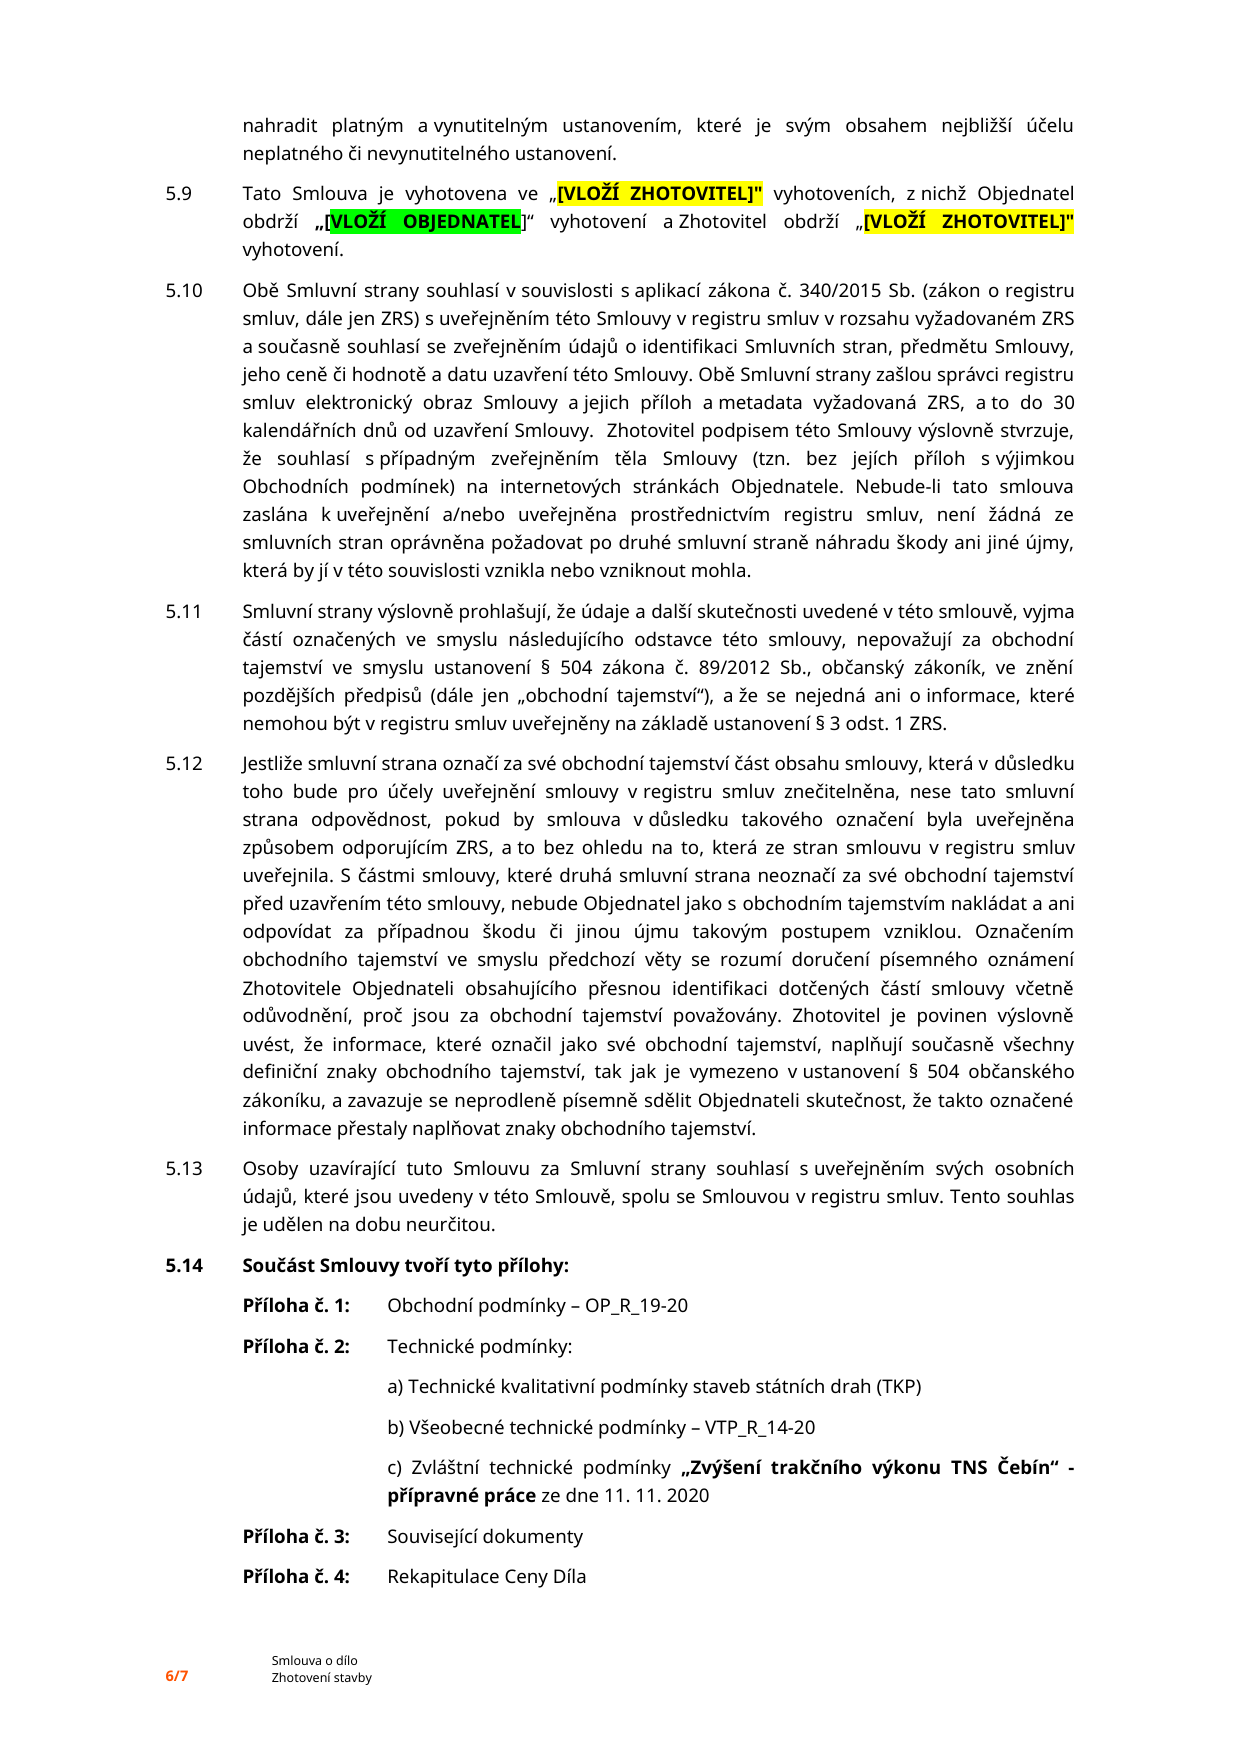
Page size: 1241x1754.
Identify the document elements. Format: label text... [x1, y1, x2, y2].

text Obě Smluvní strany souhlasí v souvislosti s aplikací zákona č. 340/2015 Sb. (zákon o registru smluv, dále jen ZRS) s uveřejněním této Smlouvy v registru smluv v rozsahu vyžadovaném ZRS a současně souhlasí se zveřejněním údajů o identifikaci Smluvních stran, předmětu Smlouvy, jeho ceně či hodnotě a datu uzavření této Smlouvy. Obě Smluvní strany zašlou správci registru smluv elektronický obraz Smlouvy a jejich příloh a metadata vyžadovaná ZRS, a to do 30 kalendářních dnů od uzavření Smlouvy. Zhotovitel podpisem této Smlouvy výslovně stvrzuje, že souhlasí s případným zveřejněním těla Smlouvy (tzn. bez jejích příloh s výjimkou Obchodních podmínek) na internetových stránkách Objednatele. Nebude-li tato smlouva zaslána k uveřejnění a/nebo uveřejněna prostřednictvím registru smluv, není žádná ze smluvních stran oprávněna požadovat po druhé smluvní straně náhradu škody ani jiné újmy, která by jí v této souvislosti vznikla nebo vzniknout mohla. [165, 277, 1075, 583]
text Tato Smlouva je vyhotovena ve „[VLOŽÍ ZHOTOVITEL]" vyhotoveních, z nichž Objednatel obdrží „[VLOŽÍ OBJEDNATEL]“ vyhotovení a Zhotovitel obdrží „[VLOŽÍ ZHOTOVITEL]" vyhotovení. [165, 181, 1075, 262]
text b) Všeobecné technické podmínky – VTP_R_14-20 [387, 1414, 1075, 1439]
text Jestliže smluvní strana označí za své obchodní tajemství část obsahu smlouvy, která v důsledku toho bude pro účely uveřejnění smlouvy v registru smluv znečitelněna, nese tato smluvní strana odpovědnost, pokud by smlouva v důsledku takového označení byla uveřejněna způsobem odporujícím ZRS, a to bez ohledu na to, která ze stran smlouvu v registru smluv uveřejnila. S částmi smlouvy, které druhá smluvní strana neoznačí za své obchodní tajemství před uzavřením této smlouvy, nebude Objednatel jako s obchodním tajemstvím nakládat a ani odpovídat za případnou škodu či jinou újmu takovým postupem vzniklou. Označením obchodního tajemství ve smyslu předchozí věty se rozumí doručení písemného oznámení Zhotovitele Objednateli obsahujícího přesnou identifikaci dotčených částí smlouvy včetně odůvodnění, proč jsou za obchodní tajemství považovány. Zhotovitel je povinen výslovně uvést, že informace, které označil jako své obchodní tajemství, naplňují současně všechny definiční znaky obchodního tajemství, tak jak je vymezeno v ustanovení § 504 občanského zákoníku, a zavazuje se neprodleně písemně sdělit Objednateli skutečnost, že takto označené informace přestaly naplňovat znaky obchodního tajemství. [165, 751, 1075, 1140]
text Příloha č. 4: Rekapitulace Ceny Díla [242, 1564, 1075, 1589]
text a) Technické kvalitativní podmínky staveb státních drah (TKP) [387, 1373, 1075, 1399]
text Příloha č. 3: Související dokumenty [242, 1523, 1075, 1549]
text Smluvní strany výslovně prohlašují, že údaje a další skutečnosti uvedené v této smlouvě, vyjma částí označených ve smyslu následujícího odstavce této smlouvy, nepovažují za obchodní tajemství ve smyslu ustanovení § 504 zákona č. 89/2012 Sb., občanský zákoník, ve znění pozdějších předpisů (dále jen „obchodní tajemství“), a že se nejedná ani o informace, které nemohou být v registru smluv uveřejněny na základě ustanovení § 3 odst. 1 ZRS. [165, 598, 1075, 736]
text Příloha č. 1: Obchodní podmínky – OP_R_19-20 [242, 1292, 1075, 1318]
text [165, 112, 1075, 166]
text c) Zvláštní technické podmínky „Zvýšení trakčního výkonu TNS Čebín“ - přípravné práce ze dne 11. 11. 2020 [387, 1454, 1075, 1508]
text Součást Smlouvy tvoří tyto přílohy: [165, 1252, 1075, 1277]
text Osoby uzavírající tuto Smlouvu za Smluvní strany souhlasí s uveřejněním svých osobních údajů, které jsou uvedeny v této Smlouvě, spolu se Smlouvou v registru smluv. Tento souhlas je udělen na dobu neurčitou. [165, 1155, 1075, 1237]
text Příloha č. 2: Technické podmínky: [242, 1333, 1075, 1358]
